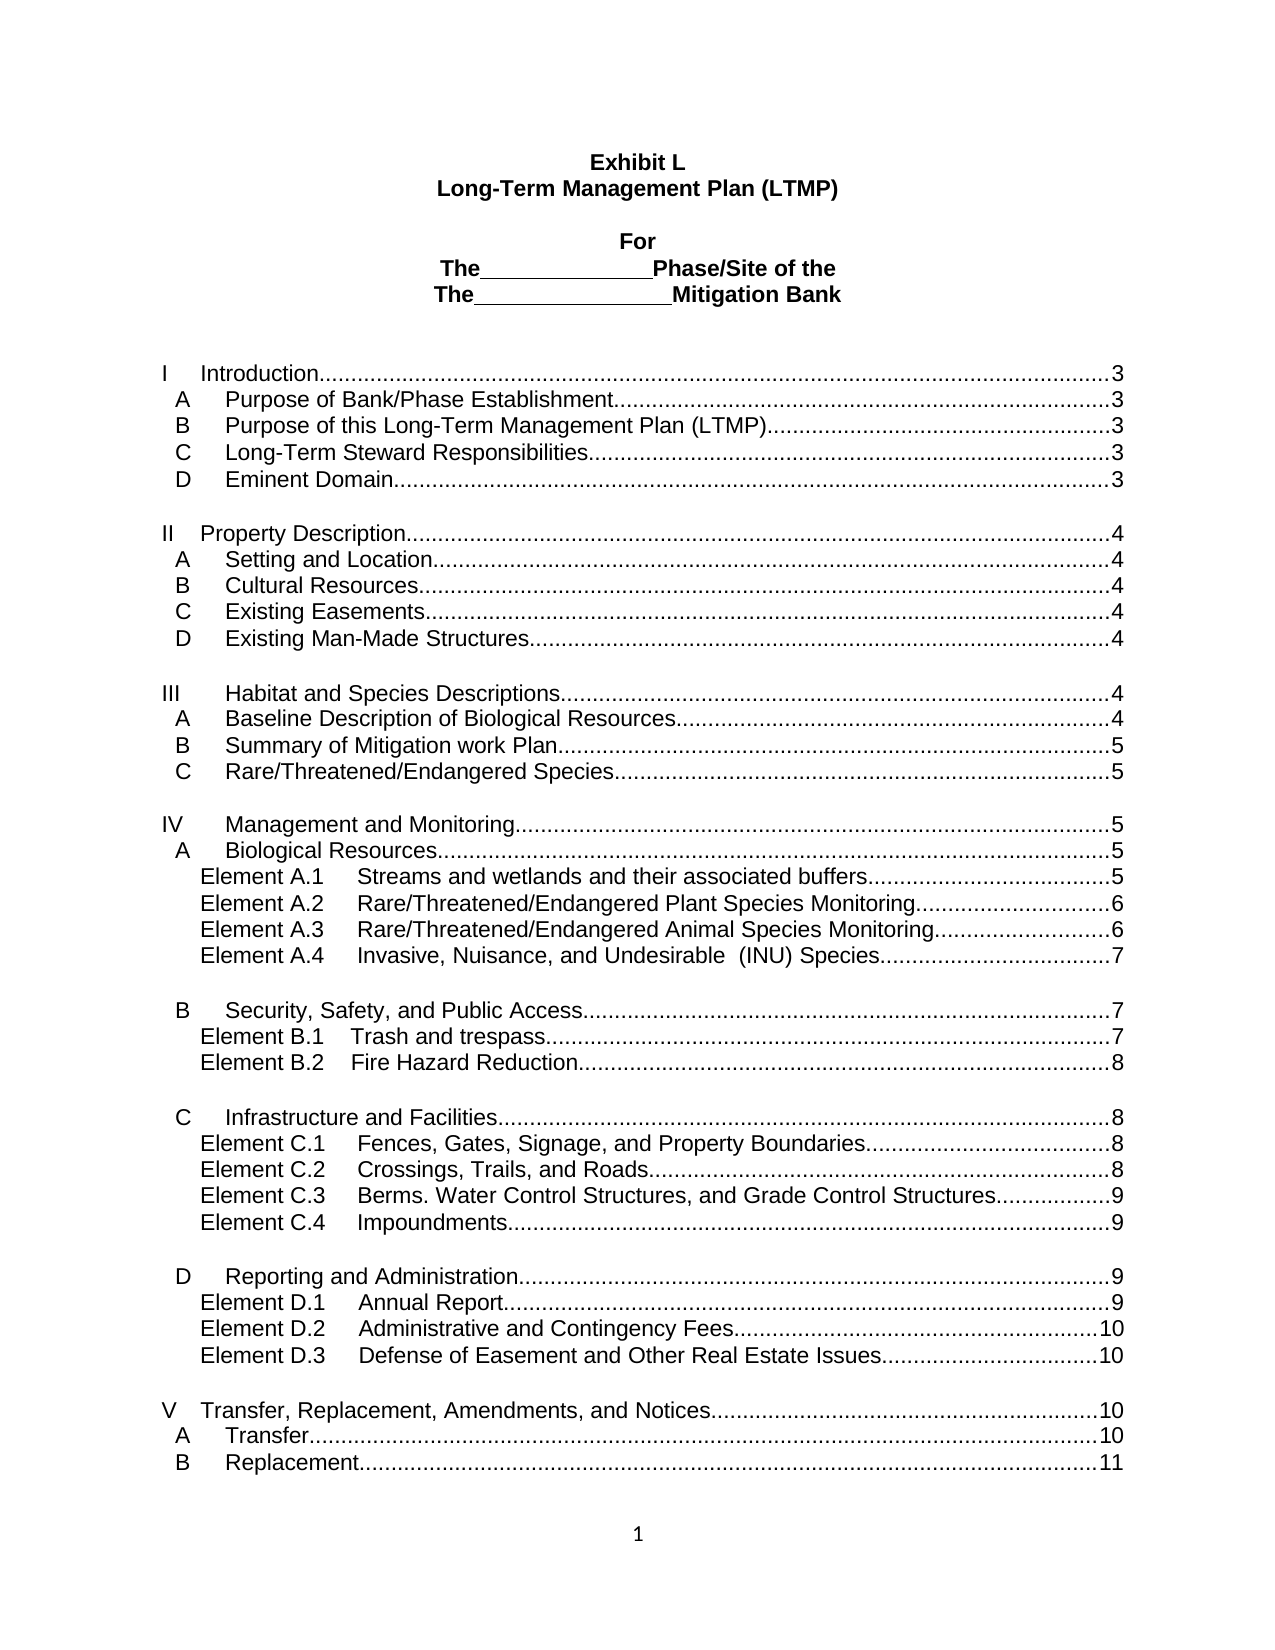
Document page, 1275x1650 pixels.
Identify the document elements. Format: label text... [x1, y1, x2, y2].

text The Phase/Site of the The Mitigation Bank [430, 255, 845, 307]
text Long-Term Management Plan (LTMP) [435, 176, 840, 202]
text For [435, 228, 840, 255]
subtitle Exhibit L [435, 149, 840, 176]
